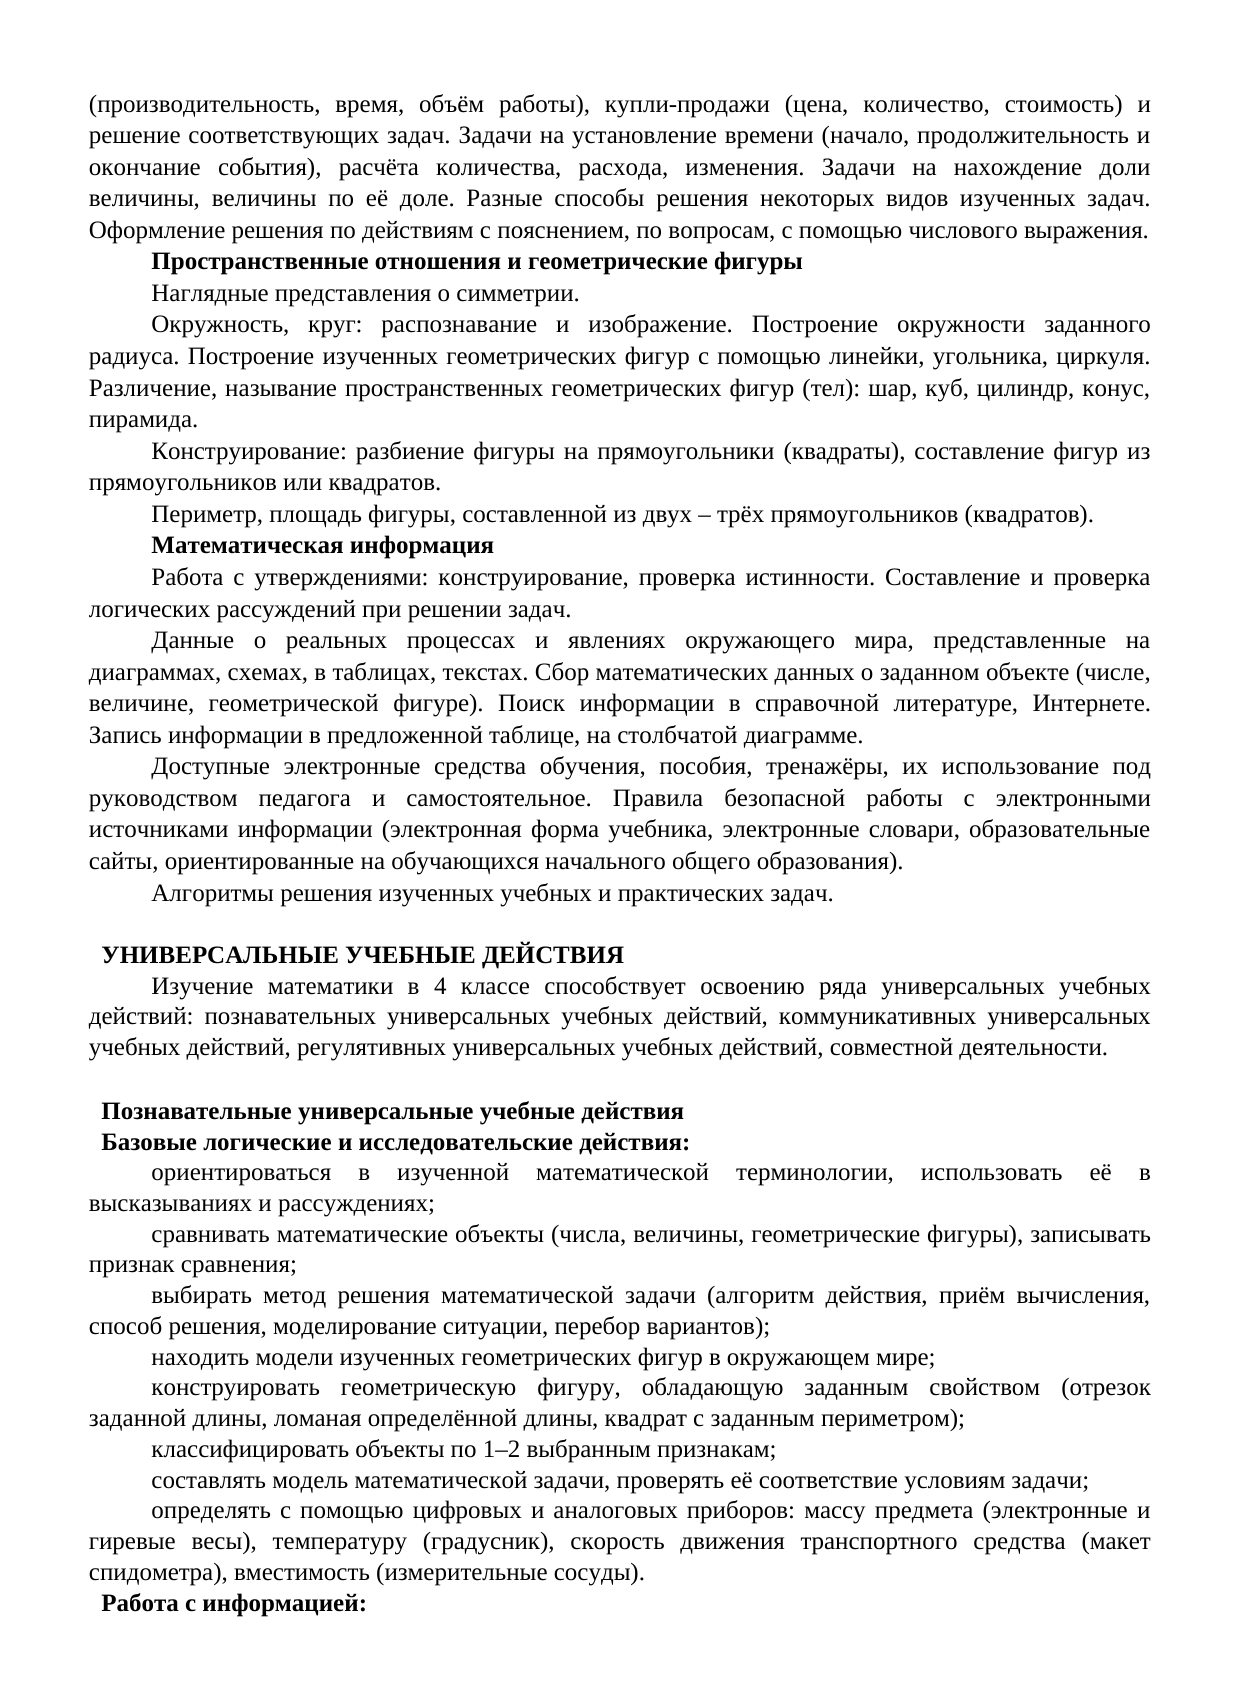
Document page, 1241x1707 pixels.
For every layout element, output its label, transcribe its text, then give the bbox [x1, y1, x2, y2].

text составлять модель математической задачи, проверять её соответствие условиям задачи; [89, 1465, 1152, 1493]
text Познавательные универсальные учебные действия [101, 1096, 1152, 1125]
text ориентироваться в изученной математической терминологии, использовать её в высказываниях и рассуждениях; [89, 1157, 1152, 1217]
text Изучение математики в 4 классе способствует освоению ряда универсальных учебных действий: познавательных универсальных учебных действий, коммуникативных универсальных учебных действий, регулятивных универсальных учебных действий, совместной деятельности. [89, 971, 1152, 1061]
text Доступные электронные средства обучения, пособия, тренажёры, их использование под руководством педагога и самостоятельное. Правила безопасной работы с электронными источниками информации (электронная форма учебника, электронные словари, образовательные сайты, ориентированные на обучающихся начального общего образования). [89, 751, 1152, 875]
text Окружность, круг: распознавание и изображение. Построение окружности заданного радиуса. Построение изученных геометрических фигур с помощью линейки, угольника, циркуля. Различение, называние пространственных геометрических фигур (тел): шар, куб, цилиндр, конус, пирамида. [89, 309, 1152, 433]
text Работа с утверждениями: конструирование, проверка истинности. Составление и проверка логических рассуждений при решении задач. [89, 562, 1152, 622]
text Наглядные представления о симметрии. [89, 278, 1152, 307]
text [89, 89, 1152, 244]
text Математическая информация [89, 531, 1152, 559]
text находить модели изученных геометрических фигур в окружающем мире; [89, 1342, 1152, 1371]
text сравнивать математические объекты (числа, величины, геометрические фигуры), записывать признак сравнения; [89, 1219, 1152, 1278]
text определять с помощью цифровых и аналоговых приборов: массу предмета (электронные и гиревые весы), температуру (градусник), скорость движения транспортного средства (макет спидометра), вместимость (измерительные сосуды). [89, 1495, 1152, 1586]
text выбирать метод решения математической задачи (алгоритм действия, приём вычисления, способ решения, моделирование ситуации, перебор вариантов); [89, 1280, 1152, 1340]
text Пространственные отношения и геометрические фигуры [89, 246, 1152, 275]
text Алгоритмы решения изученных учебных и практических задач. [89, 878, 1152, 906]
text конструировать геометрическую фигуру, обладающую заданным свойством (отрезок заданной длины, ломаная определённой длины, квадрат с заданным периметром); [89, 1372, 1152, 1432]
text Данные о реальных процессах и явлениях окружающего мира, представленные на диаграммах, схемах, в таблицах, текстах. Сбор математических данных о заданном объекте (числе, величине, геометрической фигуре). Поиск информации в справочной литературе, Интернете. Запись информации в предложенной таблице, на столбчатой диаграмме. [89, 625, 1152, 749]
text Периметр, площадь фигуры, составленной из двух – трёх прямоугольников (квадратов). [89, 499, 1152, 528]
text классифицировать объекты по 1–2 выбранным признакам; [89, 1434, 1152, 1463]
text Работа с информацией: [101, 1588, 1152, 1616]
text Конструирование: разбиение фигуры на прямоугольники (квадраты), составление фигур из прямоугольников или квадратов. [89, 436, 1152, 496]
text УНИВЕРСАЛЬНЫЕ УЧЕБНЫЕ ДЕЙСТВИЯ [101, 940, 1152, 969]
text Базовые логические и исследовательские действия: [101, 1127, 1152, 1155]
